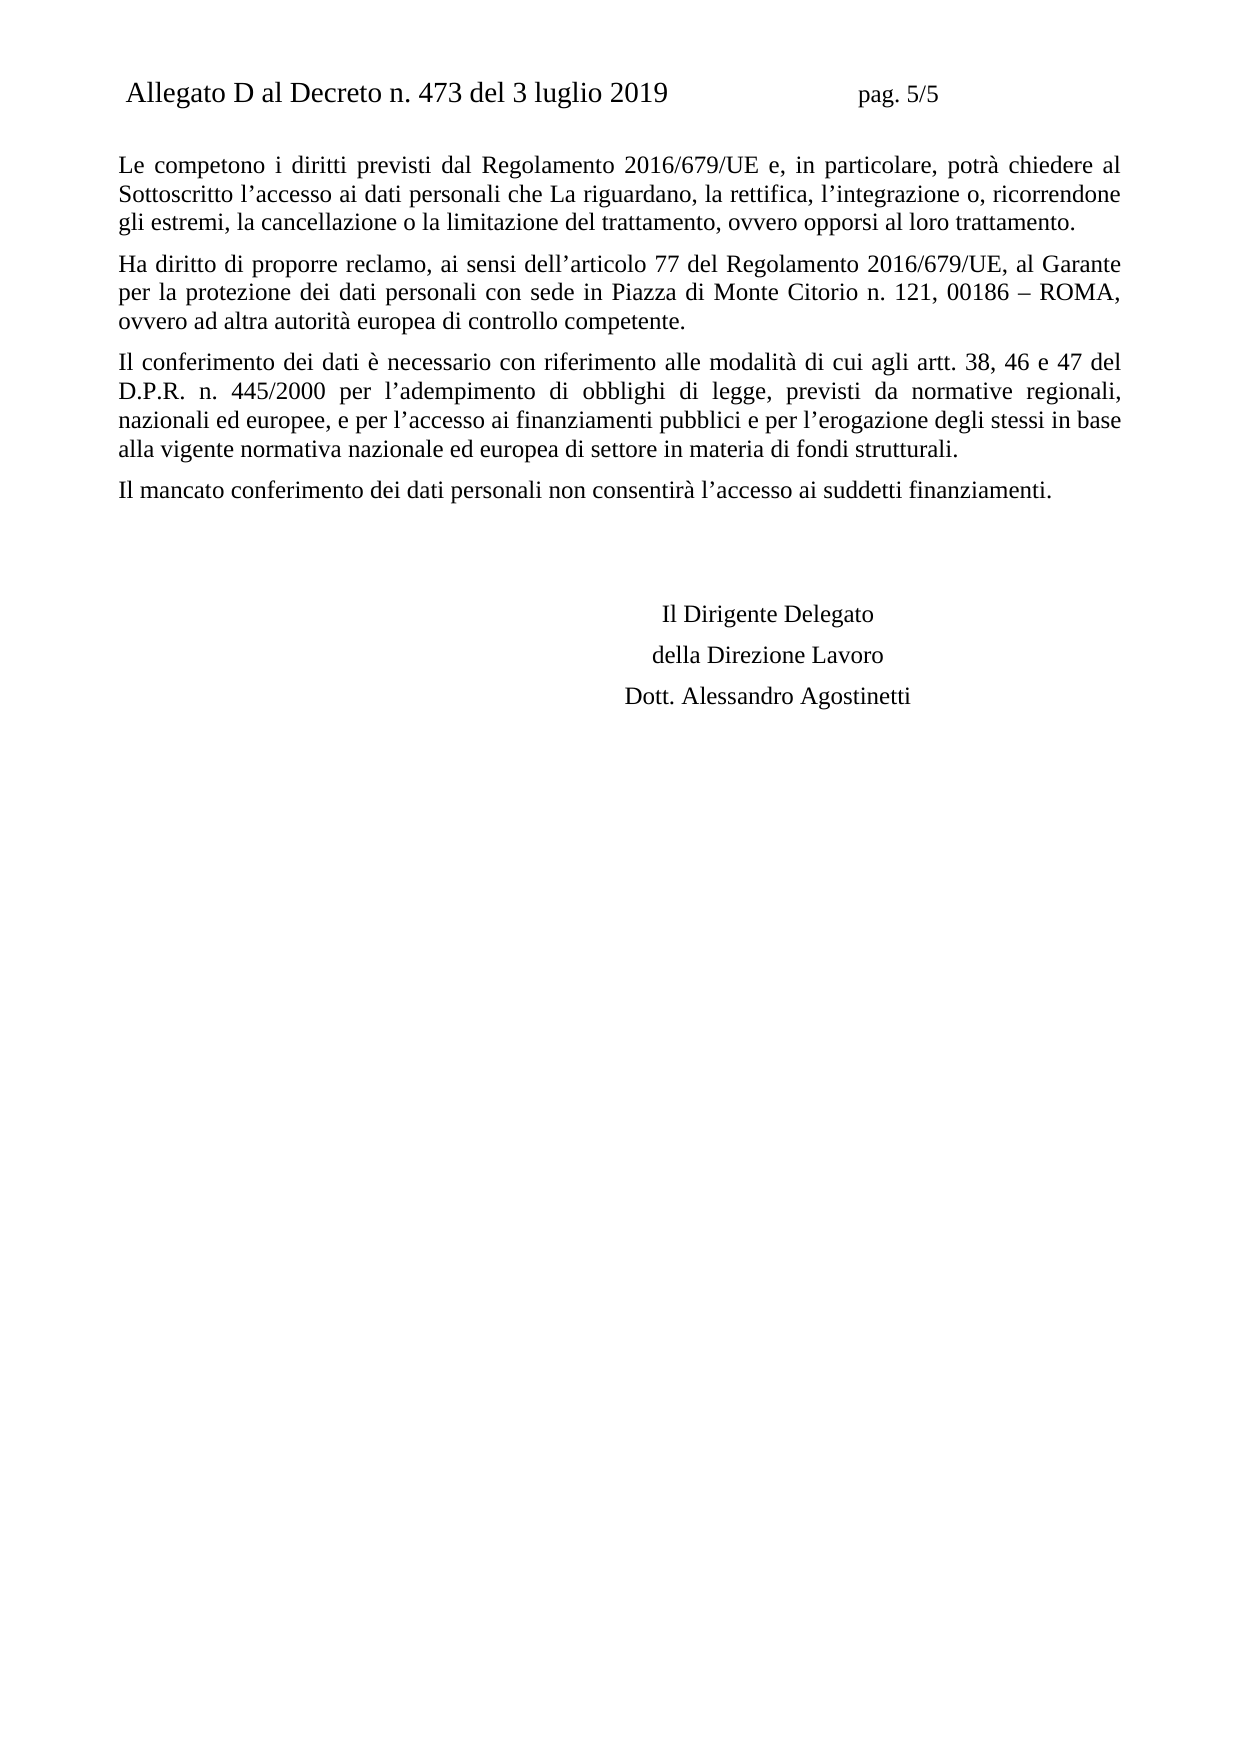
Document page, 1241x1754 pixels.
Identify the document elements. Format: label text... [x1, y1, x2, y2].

text Le competono i diritti previsti dal Regolamento 2016/679/UE e, in particolare, potrà chiedere al Sottoscritto l’accesso ai dati personali che La riguardano, la rettifica, l’integrazione o, ricorrendone gli estremi, la cancellazione o la limitazione del trattamento, ovvero opporsi al loro trattamento. [118, 150, 1122, 236]
text Il conferimento dei dati è necessario con riferimento alle modalità di cui agli artt. 38, 46 e 47 del D.P.R. n. 445/2000 per l’adempimento di obblighi di legge, previsti da normative regionali, nazionali ed europee, e per l’accesso ai finanziamenti pubblici e per l’erogazione degli stessi in base alla vigente normativa nazionale ed europea di settore in materia di fondi strutturali. [118, 347, 1122, 462]
text Dott. Alessandro Agostinetti [413, 681, 1122, 710]
text Il Dirigente Delegato [413, 599, 1122, 627]
text della Direzione Lavoro [413, 640, 1122, 669]
text Ha diritto di proporre reclamo, ai sensi dell’articolo 77 del Regolamento 2016/679/UE, al Garante per la protezione dei dati personali con sede in Piazza di Monte Citorio n. 121, 00186 – ROMA, ovvero ad altra autorità europea di controllo competente. [118, 249, 1122, 335]
text Il mancato conferimento dei dati personali non consentirà l’accesso ai suddetti finanziamenti. [118, 475, 1122, 504]
